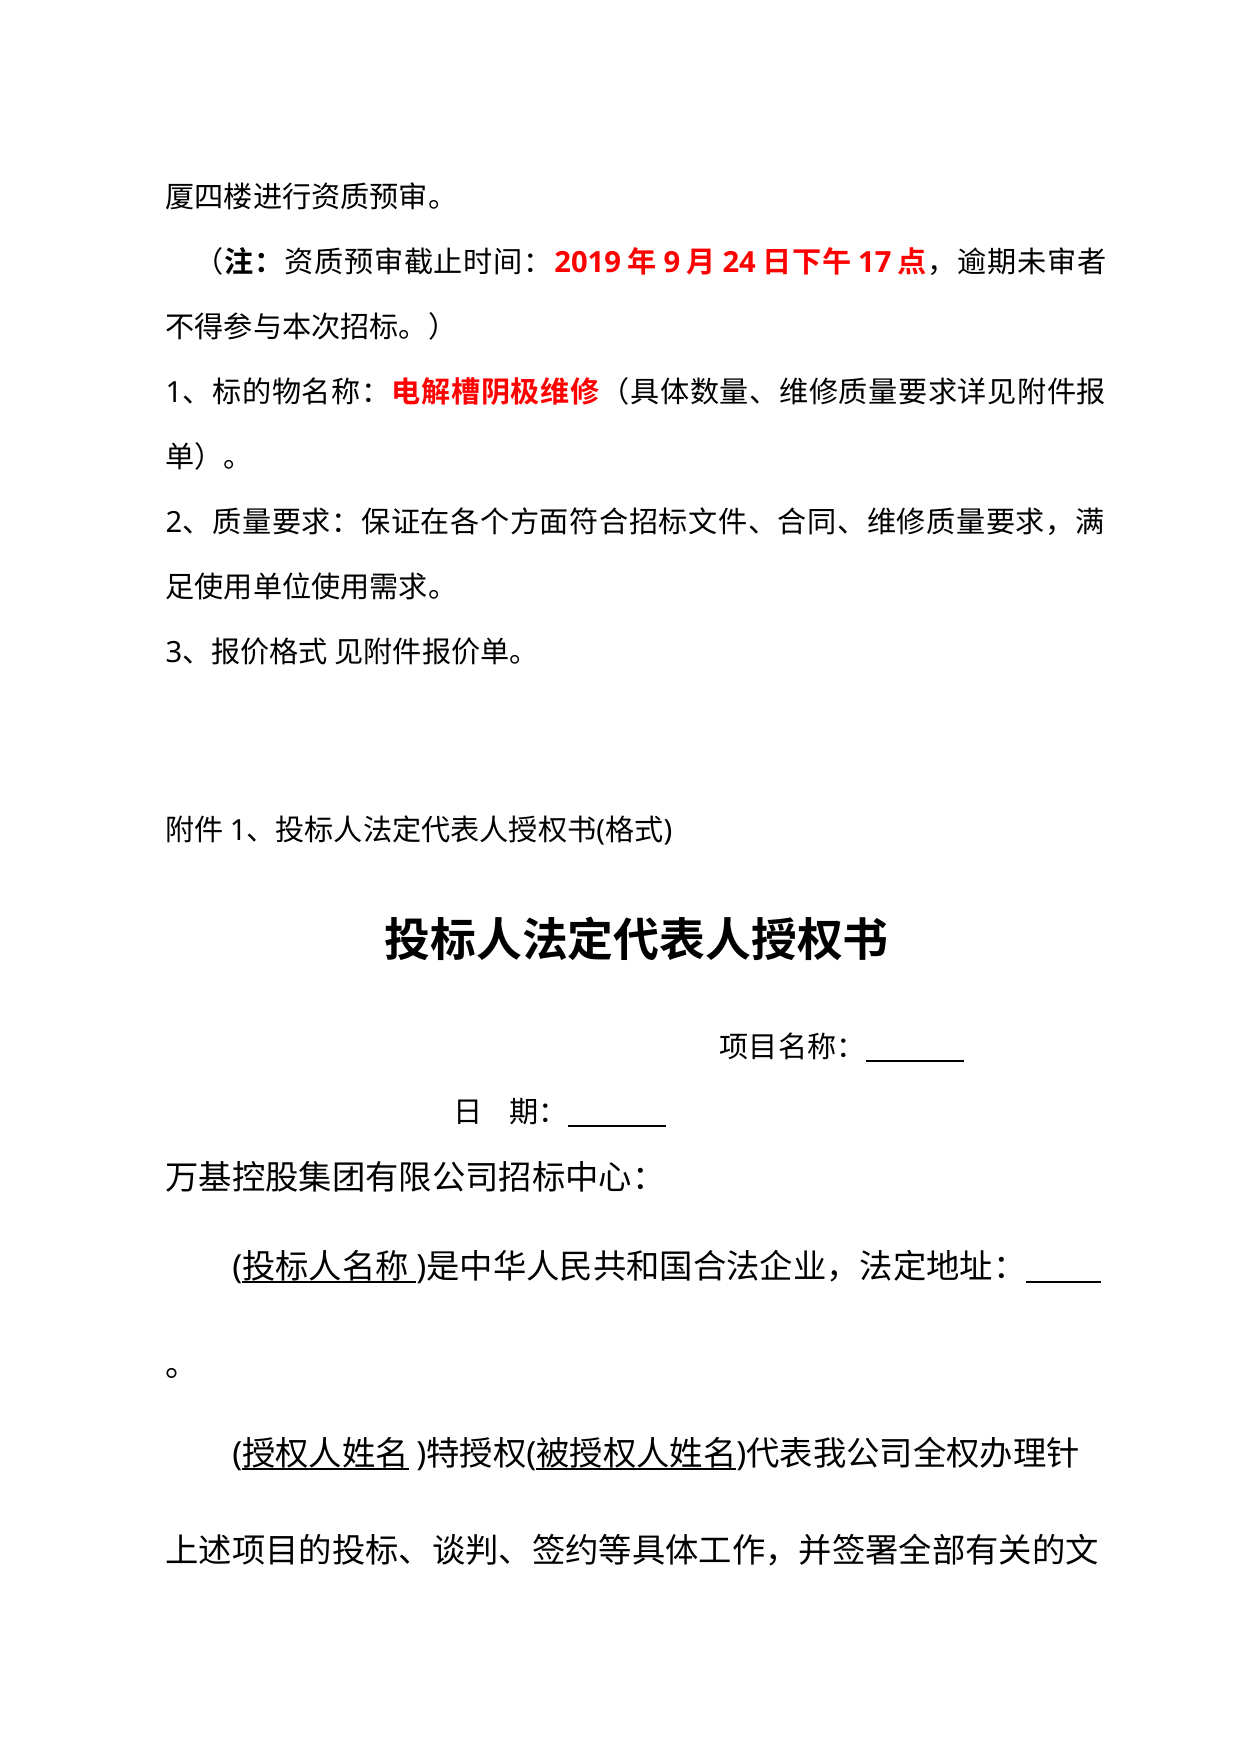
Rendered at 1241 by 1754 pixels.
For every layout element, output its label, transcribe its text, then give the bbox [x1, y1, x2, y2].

text 1、标的物名称：电解槽阴极维修（具体数量、维修质量要求详见附件报单）。 [165, 357, 1107, 487]
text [165, 162, 1107, 227]
title 投标人法定代表人授权书 [165, 913, 1107, 967]
text 日 期： [165, 1077, 1107, 1142]
text 万基控股集团有限公司招标中心： [165, 1142, 1107, 1207]
text 2、质量要求：保证在各个方面符合招标文件、合同、维修质量要求，满足使用单位使用需求。 [165, 487, 1107, 617]
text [165, 1418, 1107, 1581]
text （注：资质预审截止时间：2019年9月24日下午17点，逾期未审者不得参与本次招标。） [165, 227, 1107, 357]
text 3、报价格式 见附件报价单。 [165, 617, 1107, 682]
title 附件1、投标人法定代表人授权书(格式) [165, 806, 1107, 848]
text (投标人名称 )是中华人民共和国合法企业，法定地址： 。 [165, 1231, 1107, 1394]
text 项目名称： [165, 1012, 1107, 1077]
